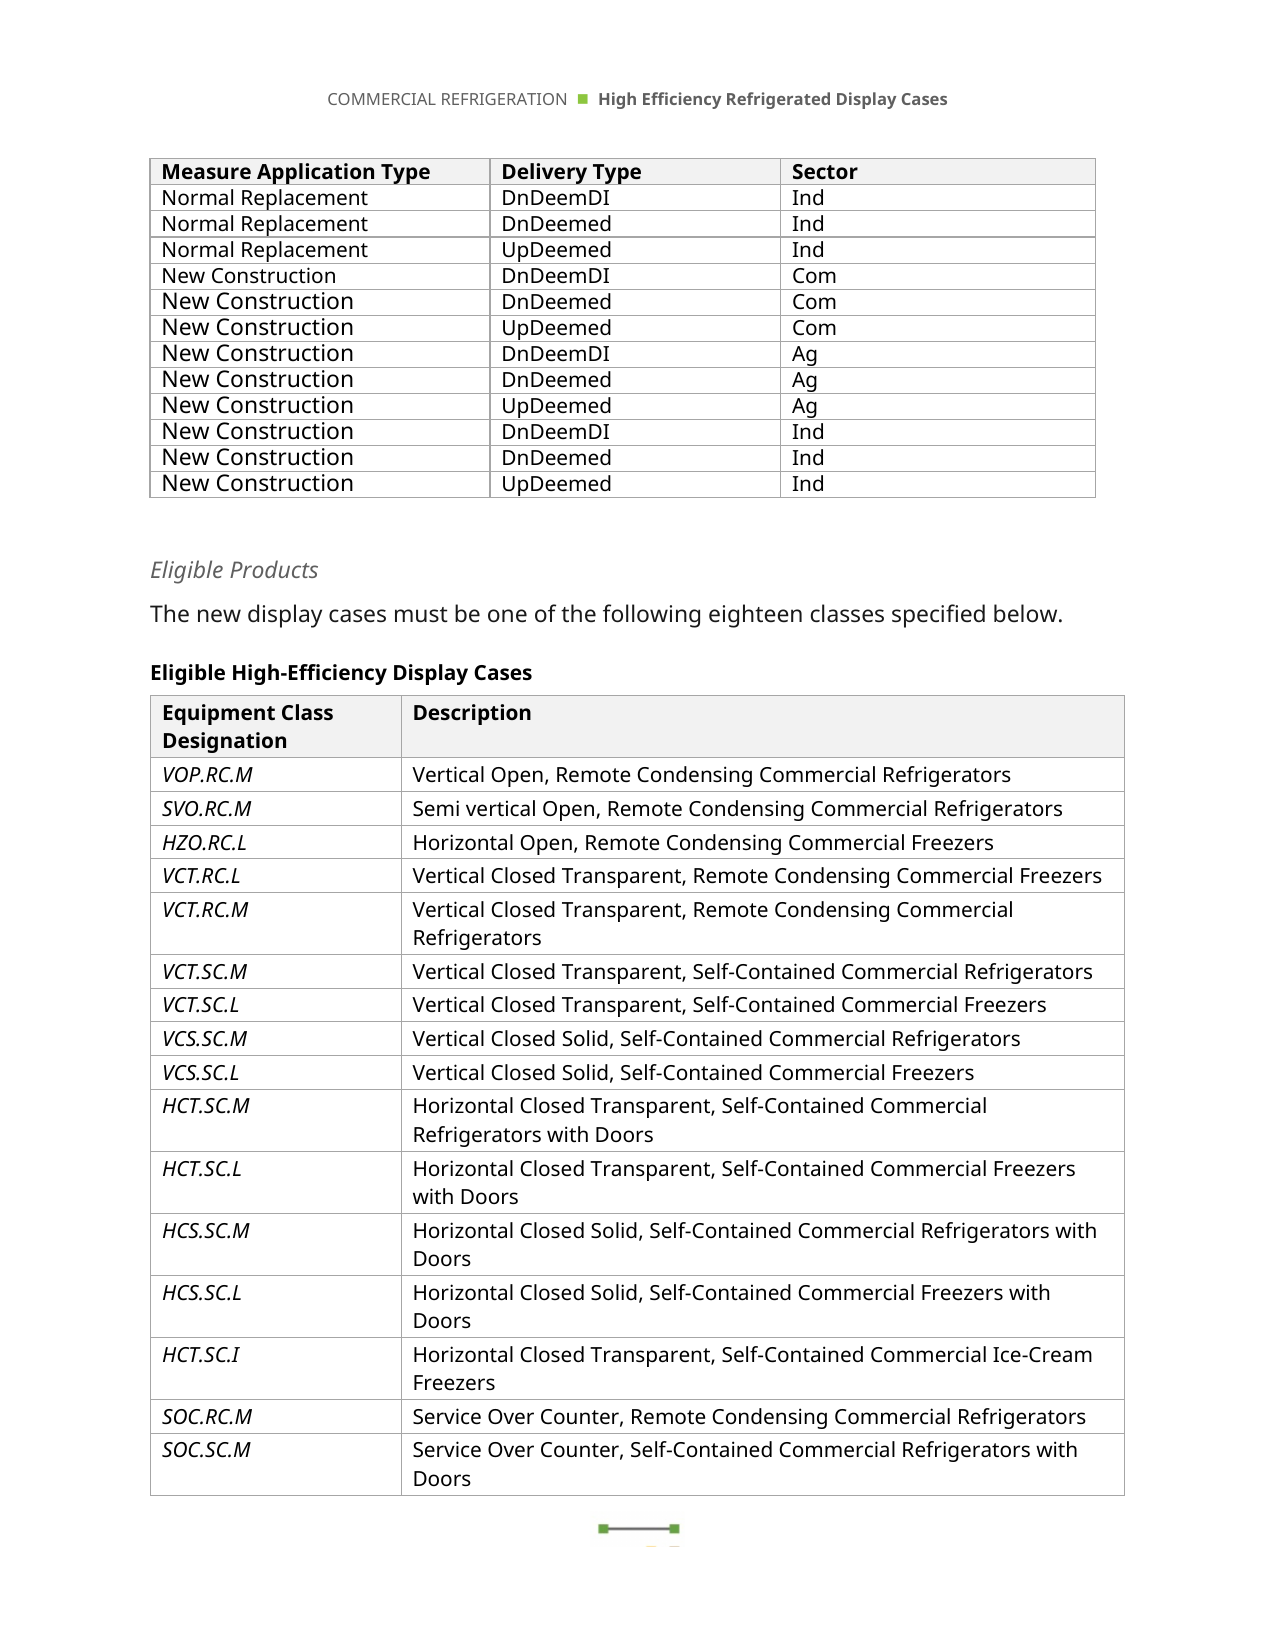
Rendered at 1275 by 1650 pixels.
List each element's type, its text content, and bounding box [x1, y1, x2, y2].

table_cell Semi vertical Open, Remote Condensing Commercial Refrigerators [402, 792, 1124, 824]
table_cell DnDeemDI [491, 185, 780, 210]
table_cell Com [781, 316, 1095, 341]
table_cell VCT.SC.L [151, 989, 401, 1021]
table_cell Normal Replacement [151, 185, 489, 210]
table_cell Ind [781, 446, 1095, 471]
table_cell UpDeemed [491, 316, 780, 341]
table_cell Vertical Closed Transparent, Self-Contained Commercial Refrigerators [402, 955, 1124, 987]
table_cell New Construction [151, 342, 489, 367]
table_cell Com [781, 290, 1095, 314]
table_cell HCT.SC.M [151, 1090, 401, 1151]
table_cell Horizontal Closed Transparent, Self-Contained Commercial Freezers with Doors [402, 1152, 1124, 1213]
table_cell VCT.RC.M [151, 893, 401, 954]
table_cell SOC.SC.M [151, 1434, 401, 1494]
table_cell New Construction [151, 316, 489, 341]
table_cell Ind [781, 211, 1095, 236]
table_cell Ind [781, 185, 1095, 210]
table_cell VCS.SC.L [151, 1056, 401, 1088]
table_cell VCT.RC.L [151, 859, 401, 892]
table_cell HZO.RC.L [151, 826, 401, 858]
table_cell Normal Replacement [151, 238, 489, 262]
table_cell Ind [781, 472, 1095, 497]
table_cell DnDeemDI [491, 264, 780, 288]
text Eligible High-Efficiency Display Cases [150, 658, 1125, 687]
table_cell UpDeemed [491, 238, 780, 262]
table_header Description [402, 696, 1124, 757]
text The new display cases must be one of the following eighteen classes specified below. [150, 598, 1125, 629]
table_cell Service Over Counter, Remote Condensing Commercial Refrigerators [402, 1400, 1124, 1432]
table_cell HCS.SC.L [151, 1276, 401, 1337]
table_cell New Construction [151, 264, 489, 288]
table_cell UpDeemed [491, 472, 780, 497]
table_cell HCS.SC.M [151, 1214, 401, 1275]
table_cell Vertical Closed Solid, Self-Contained Commercial Refrigerators [402, 1022, 1124, 1055]
table_cell Vertical Closed Transparent, Self-Contained Commercial Freezers [402, 989, 1124, 1021]
table_cell New Construction [151, 368, 489, 393]
table_cell DnDeemDI [491, 342, 780, 367]
table_cell DnDeemed [491, 368, 780, 393]
table_cell DnDeemed [491, 446, 780, 471]
table_cell Horizontal Open, Remote Condensing Commercial Freezers [402, 826, 1124, 858]
subtitle Eligible Products [150, 554, 1125, 585]
table_cell SVO.RC.M [151, 792, 401, 824]
table_cell Ind [781, 420, 1095, 445]
table_header Delivery Type [491, 159, 780, 184]
table_cell VCS.SC.M [151, 1022, 401, 1055]
table_cell SOC.RC.M [151, 1400, 401, 1432]
table_cell Horizontal Closed Solid, Self-Contained Commercial Refrigerators with Doors [402, 1214, 1124, 1275]
table_cell Ag [781, 342, 1095, 367]
table_cell Com [781, 264, 1095, 288]
table_cell Ind [781, 238, 1095, 262]
table_cell HCT.SC.L [151, 1152, 401, 1213]
table_cell New Construction [151, 472, 489, 497]
table_cell New Construction [151, 420, 489, 445]
table_cell New Construction [151, 290, 489, 314]
table_header Sector [781, 159, 1095, 184]
table_cell Normal Replacement [151, 211, 489, 236]
table_cell Vertical Closed Transparent, Remote Condensing Commercial Freezers [402, 859, 1124, 892]
table_cell Ag [781, 394, 1095, 419]
table_cell New Construction [151, 394, 489, 419]
table_cell Service Over Counter, Self-Contained Commercial Refrigerators with Doors [402, 1434, 1124, 1494]
table_cell New Construction [151, 446, 489, 471]
table_cell DnDeemed [491, 290, 780, 314]
table_header Equipment Class Designation [151, 696, 401, 757]
table_cell DnDeemDI [491, 420, 780, 445]
table_cell Vertical Open, Remote Condensing Commercial Refrigerators [402, 758, 1124, 791]
table_header Measure Application Type [151, 159, 489, 184]
table_cell Horizontal Closed Transparent, Self-Contained Commercial Refrigerators with Doors [402, 1090, 1124, 1151]
table_cell Vertical Closed Solid, Self-Contained Commercial Freezers [402, 1056, 1124, 1088]
table_cell Horizontal Closed Transparent, Self-Contained Commercial Ice-Cream Freezers [402, 1338, 1124, 1399]
table_cell DnDeemed [491, 211, 780, 236]
picture [589, 1512, 684, 1547]
table_cell VOP.RC.M [151, 758, 401, 791]
table_cell Vertical Closed Transparent, Remote Condensing Commercial Refrigerators [402, 893, 1124, 954]
table_cell Ag [781, 368, 1095, 393]
table_cell HCT.SC.I [151, 1338, 401, 1399]
table_cell UpDeemed [491, 394, 780, 419]
table_cell VCT.SC.M [151, 955, 401, 987]
table_cell Horizontal Closed Solid, Self-Contained Commercial Freezers with Doors [402, 1276, 1124, 1337]
